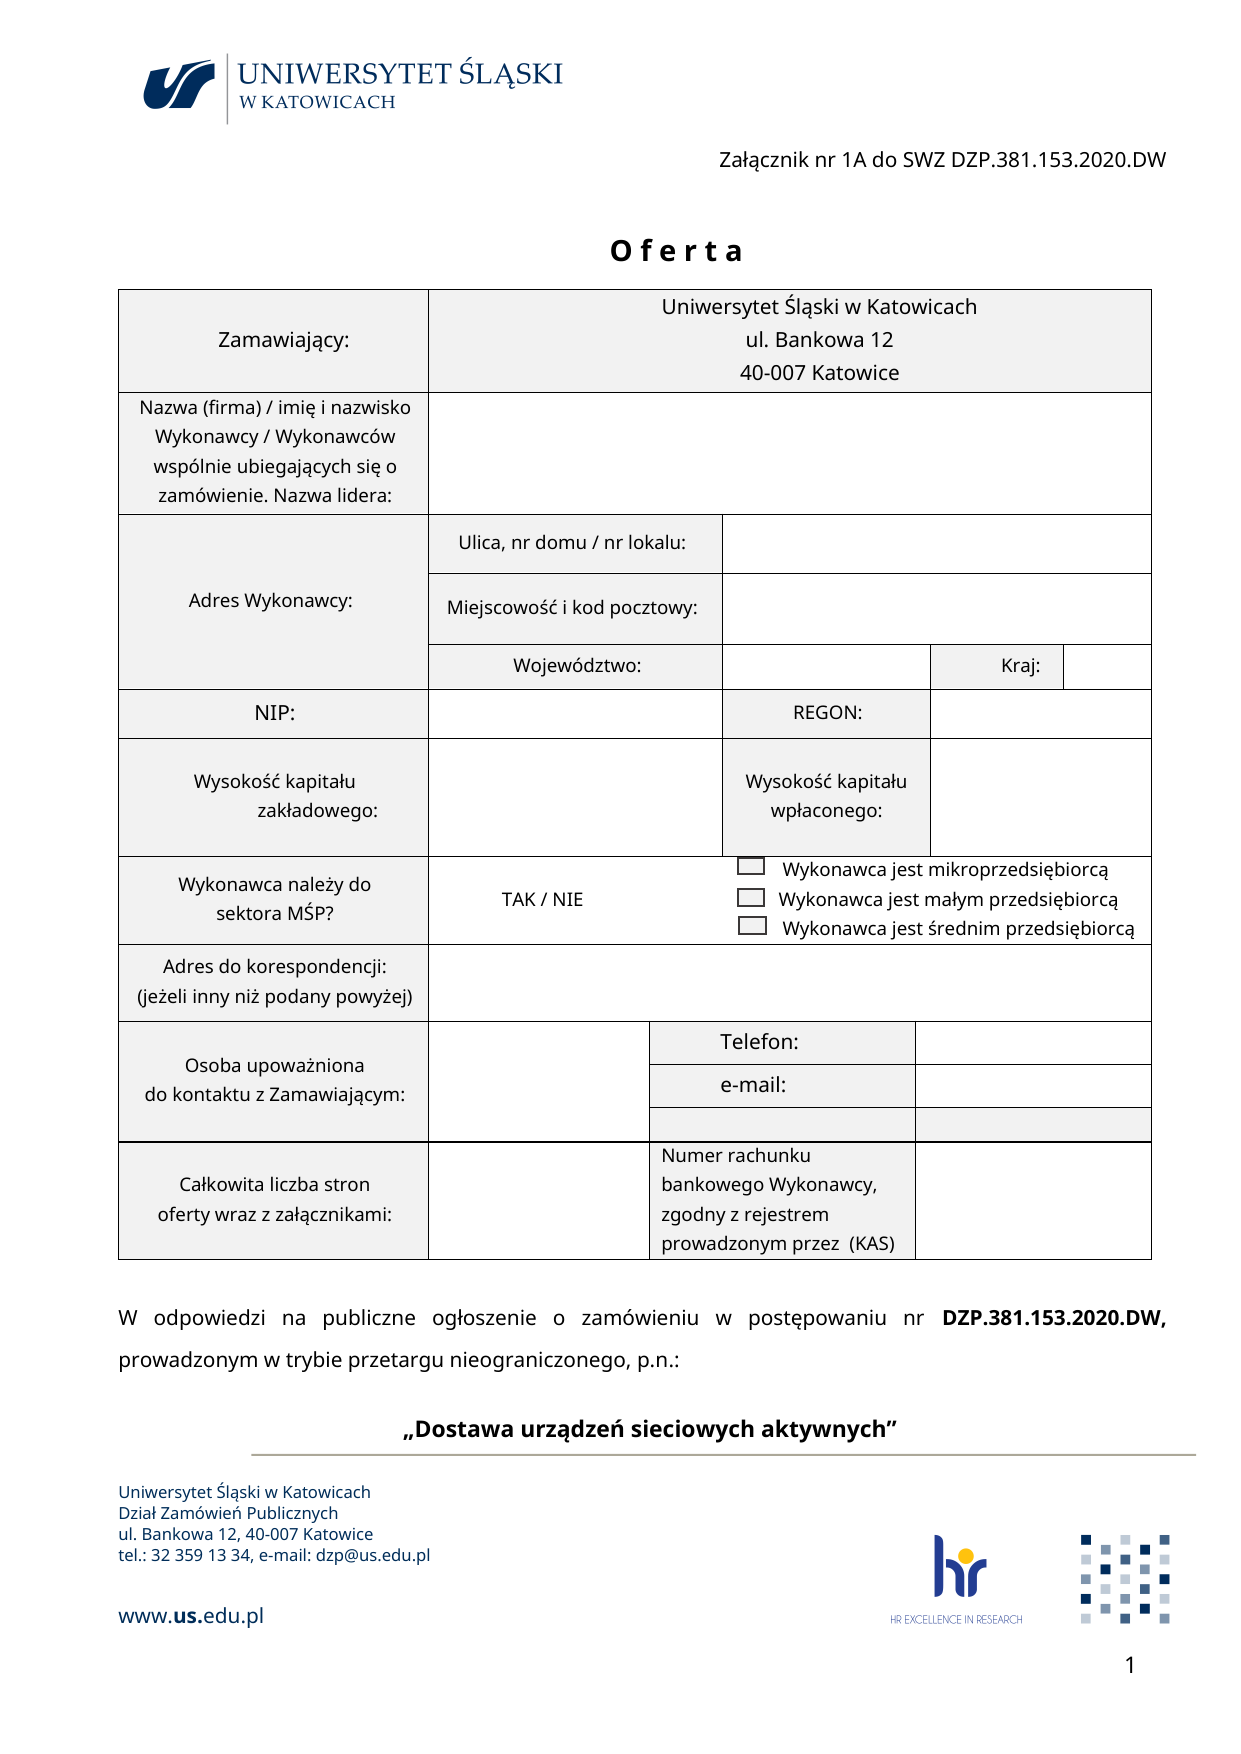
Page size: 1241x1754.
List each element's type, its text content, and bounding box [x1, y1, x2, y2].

table_cell [916, 1143, 1151, 1259]
table_cell [723, 645, 930, 688]
table_cell Wykonawca jest mikroprzedsiębiorcą TAK / NIE Wykonawca jest małym przedsiębiorcą Wykonawca jest średnim przedsiębiorcą [429, 857, 1151, 944]
table_cell [429, 945, 1151, 1021]
text Załącznik nr 1A do SWZ DZP.381.153.2020.DW [215, 145, 1167, 173]
picture [821, 1408, 1198, 1653]
table_cell Wykonawca należy do sektora MŚP? [119, 857, 428, 944]
table_cell [723, 515, 1151, 572]
table_cell Osoba upoważniona do kontaktu z Zamawiającym: [119, 1022, 428, 1141]
table_cell Miejscowość i kod pocztowy: [429, 574, 722, 644]
table_cell Adres do korespondencji: (jeżeli inny niż podany powyżej) [119, 945, 428, 1021]
table_cell Wysokość kapitału zakładowego: [119, 739, 428, 856]
table_cell [429, 1022, 649, 1141]
table_cell [650, 1108, 915, 1141]
table_cell [1064, 645, 1151, 688]
table_cell [429, 690, 722, 738]
text W odpowiedzi na publiczne ogłoszenie o zamówieniu w postępowaniu nr DZP.381.153.2020.DW, prowadzonym w trybie przetargu nieograniczonego, p.n.: [118, 1303, 1167, 1374]
table_cell Całkowita liczba stron oferty wraz z załącznikami: [119, 1143, 428, 1259]
text „Dostawa urządzeń sieciowych aktywnych” [133, 1413, 1167, 1444]
table_cell [429, 739, 722, 856]
table_cell Adres Wykonawcy: [119, 515, 428, 688]
text O f e r t a [215, 230, 1137, 269]
table_cell Wysokość kapitału wpłaconego: [723, 739, 930, 856]
table_cell [931, 690, 1151, 738]
table_cell [723, 574, 1151, 644]
table_cell Numer rachunku bankowego Wykonawcy, zgodny z rejestrem prowadzonym przez (KAS) [650, 1143, 915, 1259]
table_cell Województwo: [429, 645, 722, 688]
table_cell Telefon: [650, 1022, 915, 1064]
table_cell Ulica, nr domu / nr lokalu: [429, 515, 722, 572]
table_cell [916, 1108, 1151, 1141]
table_cell [916, 1065, 1151, 1107]
table_header Zamawiający: [119, 290, 428, 392]
table_cell Nazwa (firma) / imię i nazwisko Wykonawcy / Wykonawców wspólnie ubiegających się o zamówienie. Nazwa lidera: [119, 393, 428, 513]
table_cell e-mail: [650, 1065, 915, 1107]
table_cell [429, 1143, 649, 1259]
table_cell [931, 739, 1151, 856]
table_cell Kraj: [931, 645, 1063, 688]
picture [25, 0, 1241, 160]
table_cell [429, 393, 1151, 513]
table_cell REGON: [723, 690, 930, 738]
table_cell NIP: [119, 690, 428, 738]
table_cell [916, 1022, 1151, 1064]
table_header Uniwersytet Śląski w Katowicach ul. Bankowa 12 40-007 Katowice [429, 290, 1151, 392]
